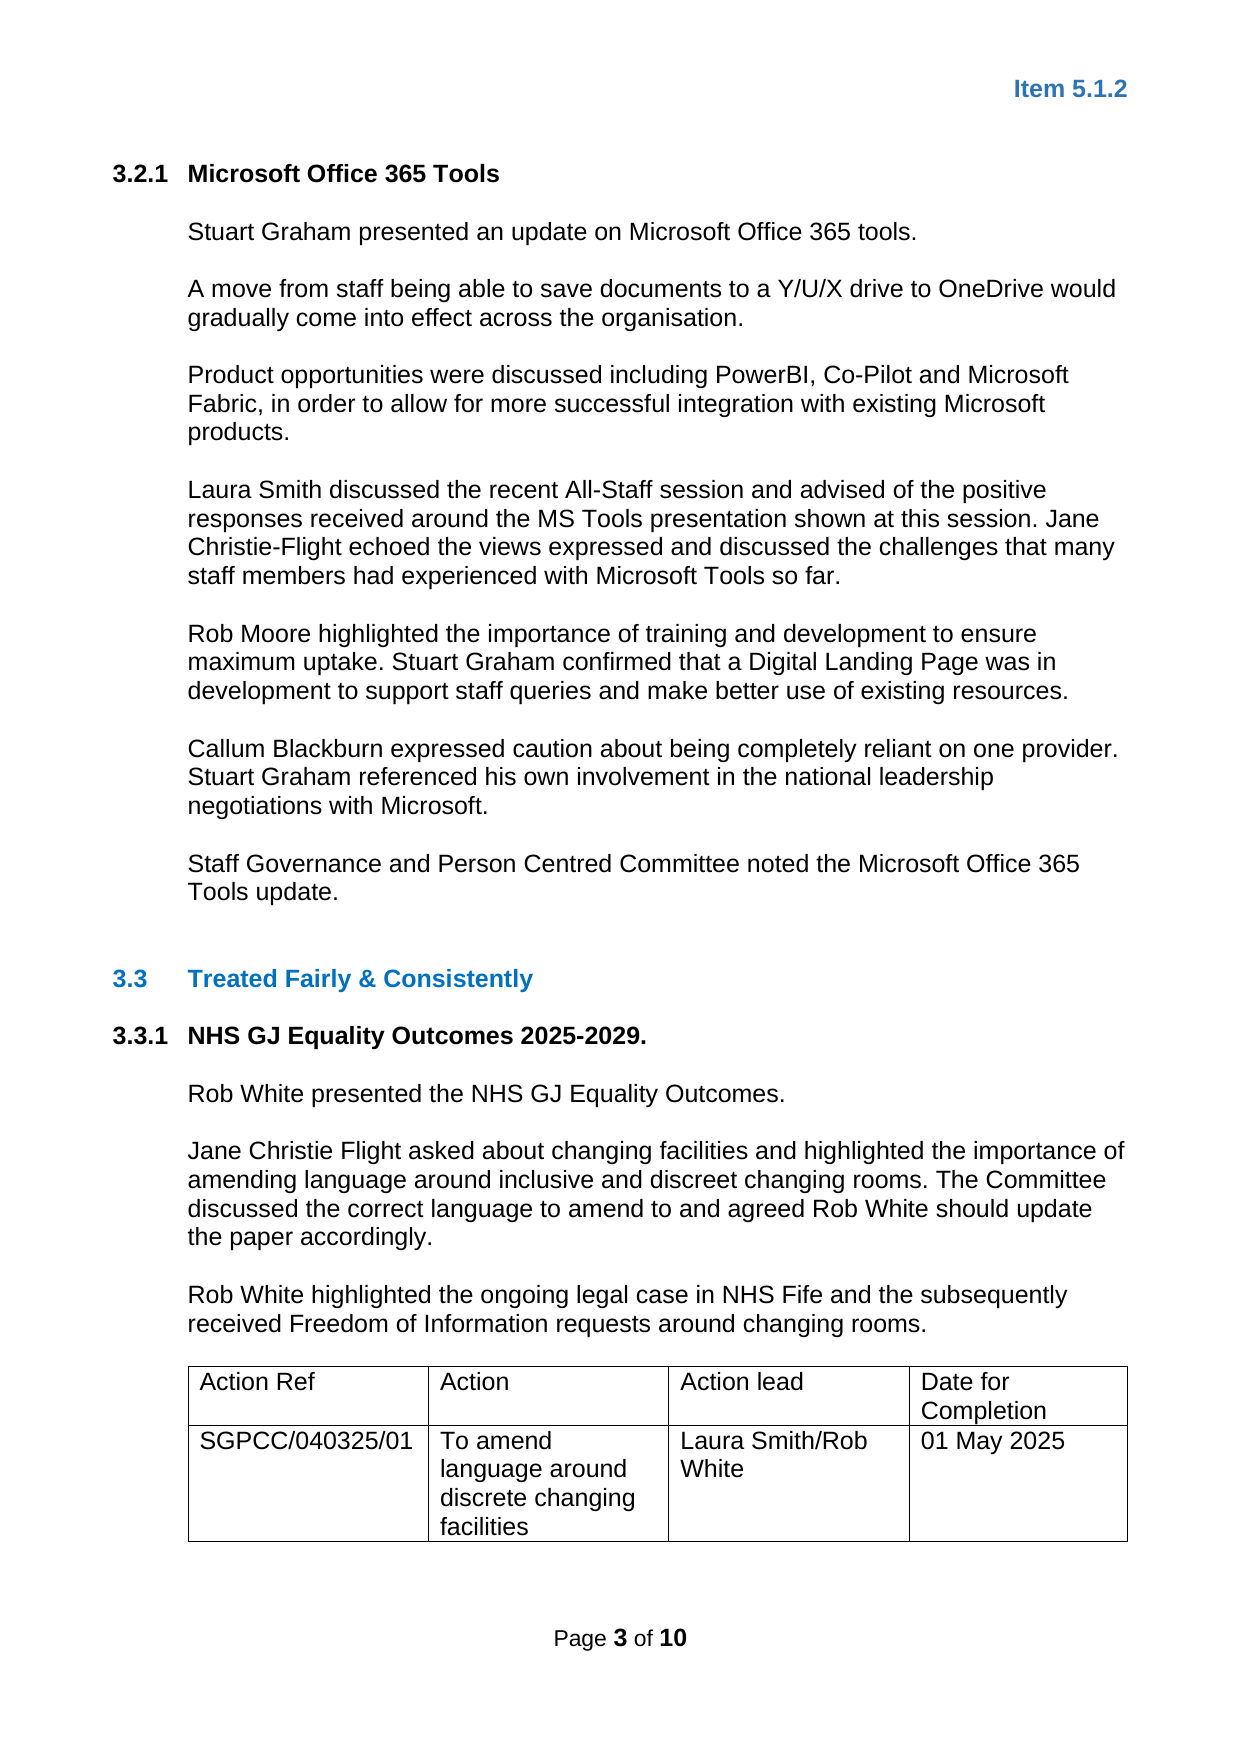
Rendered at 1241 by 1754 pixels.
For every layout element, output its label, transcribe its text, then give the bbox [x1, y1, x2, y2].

text Rob White presented the NHS GJ Equality Outcomes. [187, 1078, 1128, 1107]
list NHS GJ Equality Outcomes 2025-2029. [112, 1021, 1128, 1050]
table_header Action lead [669, 1367, 909, 1424]
text Product opportunities were discussed including PowerBI, Co-Pilot and Microsoft Fabric, in order to allow for more successful integration with existing Microsoft products. [187, 360, 1128, 446]
text Staff Governance and Person Centred Committee noted the Microsoft Office 365 Tools update. [187, 848, 1128, 906]
text Rob White highlighted the ongoing legal case in NHS Fife and the subsequently received Freedom of Information requests around changing rooms. [187, 1280, 1128, 1337]
text Callum Blackburn expressed caution about being completely reliant on one provider. Stuart Graham referenced his own involvement in the national leadership negotiations with Microsoft. [187, 733, 1128, 820]
table_header Date for Completion [910, 1367, 1127, 1424]
table_cell Laura Smith/Rob White [669, 1426, 909, 1541]
text Stuart Graham presented an update on Microsoft Office 365 tools. [112, 217, 1128, 246]
table_cell 01 May 2025 [910, 1426, 1127, 1541]
text 3.2.1 Microsoft Office 365 Tools [112, 159, 1128, 188]
table_header Action [429, 1367, 668, 1424]
table_cell To amend language around discrete changing facilities [429, 1426, 668, 1541]
list Treated Fairly & Consistently [112, 963, 1128, 992]
table_header Action Ref [189, 1367, 428, 1424]
text Jane Christie Flight asked about changing facilities and highlighted the importance of amending language around inclusive and discreet changing rooms. The Committee discussed the correct language to amend to and agreed Rob White should update the paper accordingly. [187, 1136, 1128, 1251]
text Laura Smith discussed the recent All-Staff session and advised of the positive responses received around the MS Tools presentation shown at this session. Jane Christie-Flight echoed the views expressed and discussed the challenges that many staff members had experienced with Microsoft Tools so far. [187, 475, 1128, 590]
table_cell SGPCC/040325/01 [189, 1426, 428, 1541]
text A move from staff being able to save documents to a Y/U/X drive to OneDrive would gradually come into effect across the organisation. [187, 274, 1128, 360]
text Rob Moore highlighted the importance of training and development to ensure maximum uptake. Stuart Graham confirmed that a Digital Landing Page was in development to support staff queries and make better use of existing resources. [187, 618, 1128, 705]
